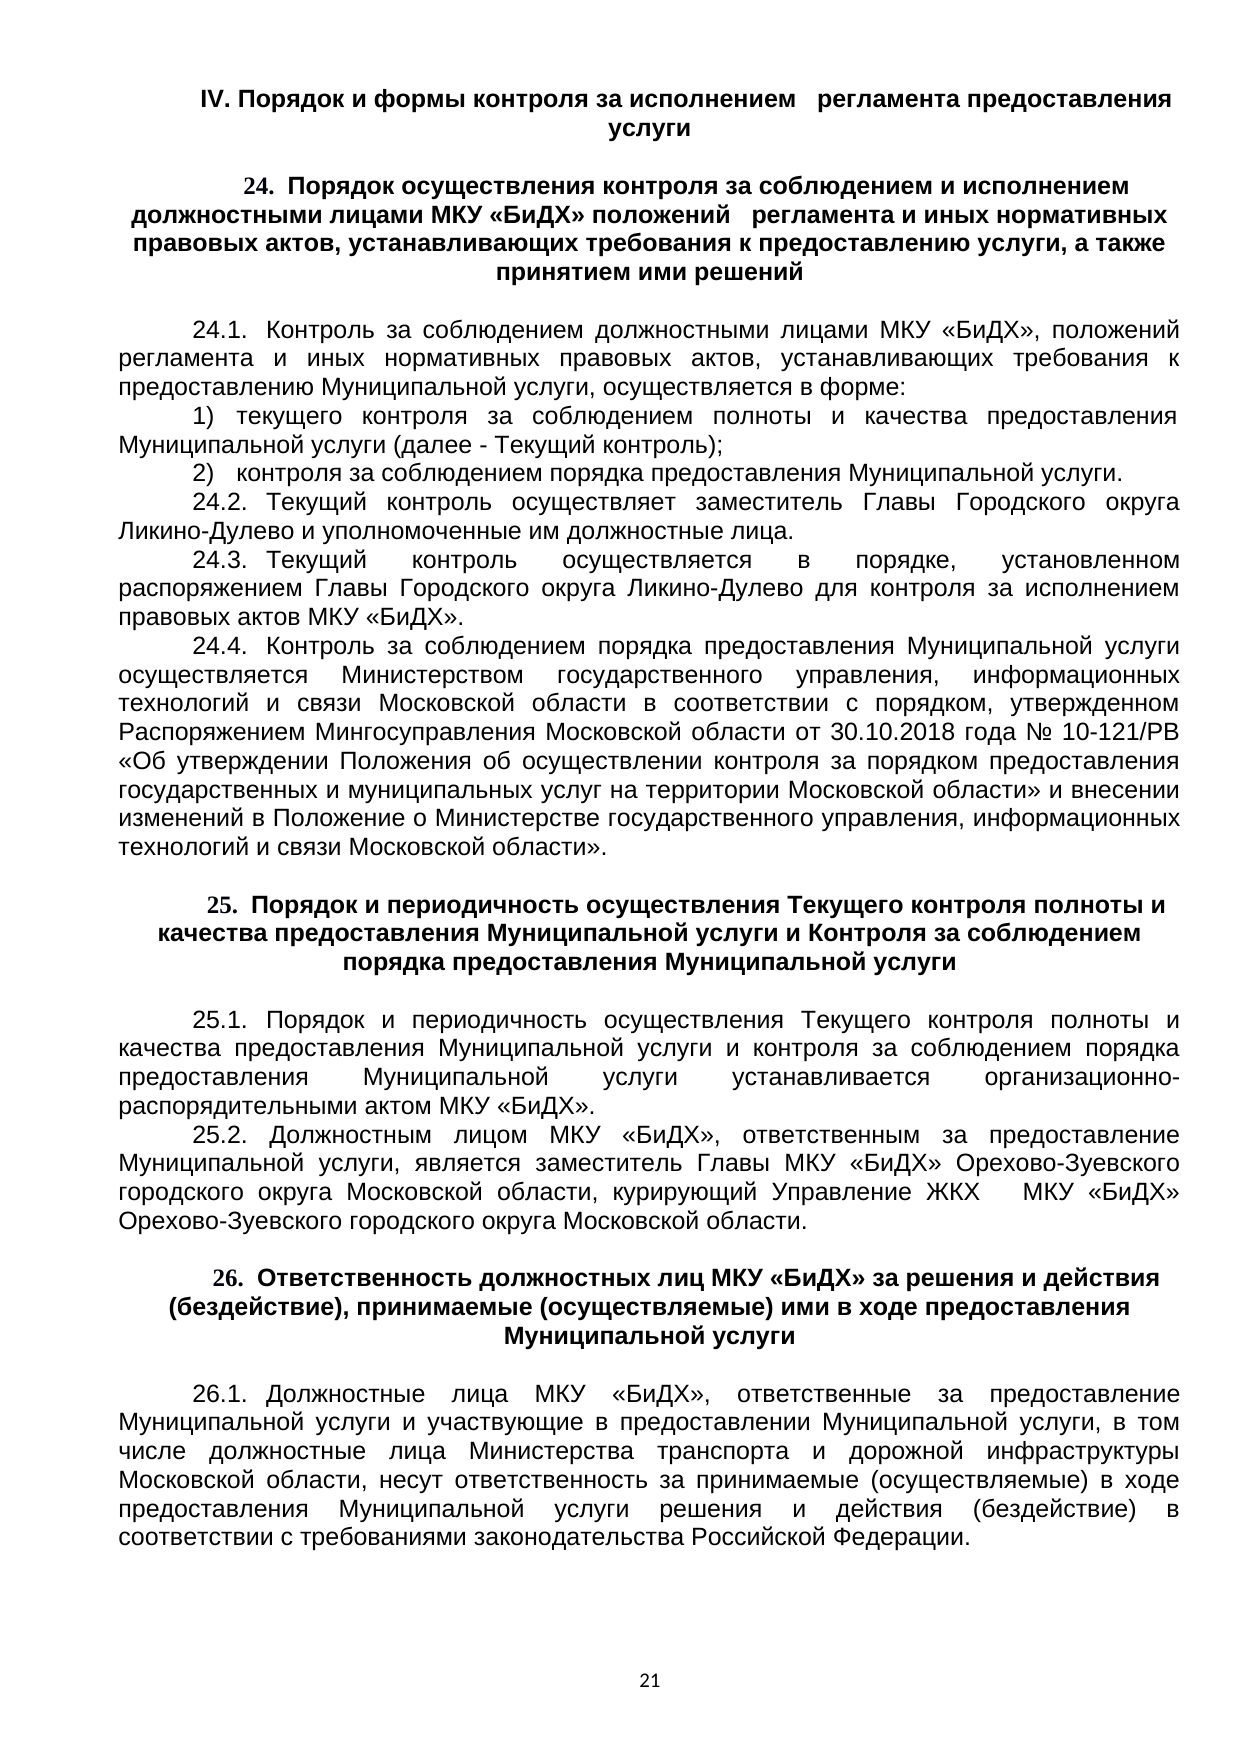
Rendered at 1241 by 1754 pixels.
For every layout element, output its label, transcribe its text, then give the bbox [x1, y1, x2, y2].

list текущего контроля за соблюдением полноты и качества предоставления Муниципальной услуги (далее - Текущий контроль); [118, 401, 1178, 458]
text 25.2. Должностным лицом МКУ «БиДХ», ответственным за предоставление Муниципальной услуги, является заместитель Главы МКУ «БиДХ» Орехово-Зуевского городского округа Московской области, курирующий Управление ЖКХ МКУ «БиДХ» Орехово-Зуевского городского округа Московской области. [118, 1120, 1181, 1235]
list Текущий контроль осуществляется в порядке, установленном распоряжением Главы Городского округа Ликино-Дулево для контроля за исполнением правовых актов МКУ «БиДХ». [118, 544, 1181, 631]
subtitle Порядок и периодичность осуществления Текущего контроля полноты и качества предоставления Муниципальной услуги и Контроля за соблюдением порядка предоставления Муниципальной услуги [118, 889, 1181, 976]
subtitle Порядок осуществления контроля за соблюдением и исполнением должностными лицами МКУ «БиДХ» положений регламента и иных нормативных правовых актов, устанавливающих требования к предоставлению услуги, а также принятием ими решений [118, 171, 1181, 286]
subtitle IV. Порядок и формы контроля за исполнением регламента предоставления услуги [118, 84, 1181, 142]
subtitle Ответственность должностных лиц МКУ «БиДХ» за решения и действия (бездействие), принимаемые (осуществляемые) ими в ходе предоставления Муниципальной услуги [118, 1263, 1181, 1350]
list Должностные лица МКУ «БиДХ», ответственные за предоставление Муниципальной услуги и участвующие в предоставлении Муниципальной услуги, в том числе должностные лица Министерства транспорта и дорожной инфраструктуры Московской области, несут ответственность за принимаемые (осуществляемые) в ходе предоставления Муниципальной услуги решения и действия (бездействие) в соответствии с требованиями законодательства Российской Федерации. [118, 1378, 1181, 1551]
list Текущий контроль осуществляет заместитель Главы Городского округа Ликино-Дулево и уполномоченные им должностные лица. [118, 487, 1181, 544]
list Контроль за соблюдением должностными лицами МКУ «БиДХ», положений регламента и иных нормативных правовых актов, устанавливающих требования к предоставлению Муниципальной услуги, осуществляется в форме: [118, 314, 1181, 401]
list контроля за соблюдением порядка предоставления Муниципальной услуги. [118, 458, 1178, 487]
list Порядок и периодичность осуществления Текущего контроля полноты и качества предоставления Муниципальной услуги и контроля за соблюдением порядка предоставления Муниципальной услуги устанавливается организационно-распорядительными актом МКУ «БиДХ». [118, 1005, 1181, 1120]
list Контроль за соблюдением порядка предоставления Муниципальной услуги осуществляется Министерством государственного управления, информационных технологий и связи Московской области в соответствии с порядком, утвержденном Распоряжением Мингосуправления Московской области от 30.10.2018 года № 10-121/РВ «Об утверждении Положения об осуществлении контроля за порядком предоставления государственных и муниципальных услуг на территории Московской области» и внесении изменений в Положение о Министерстве государственного управления, информационных технологий и связи Московской области». [118, 631, 1181, 861]
